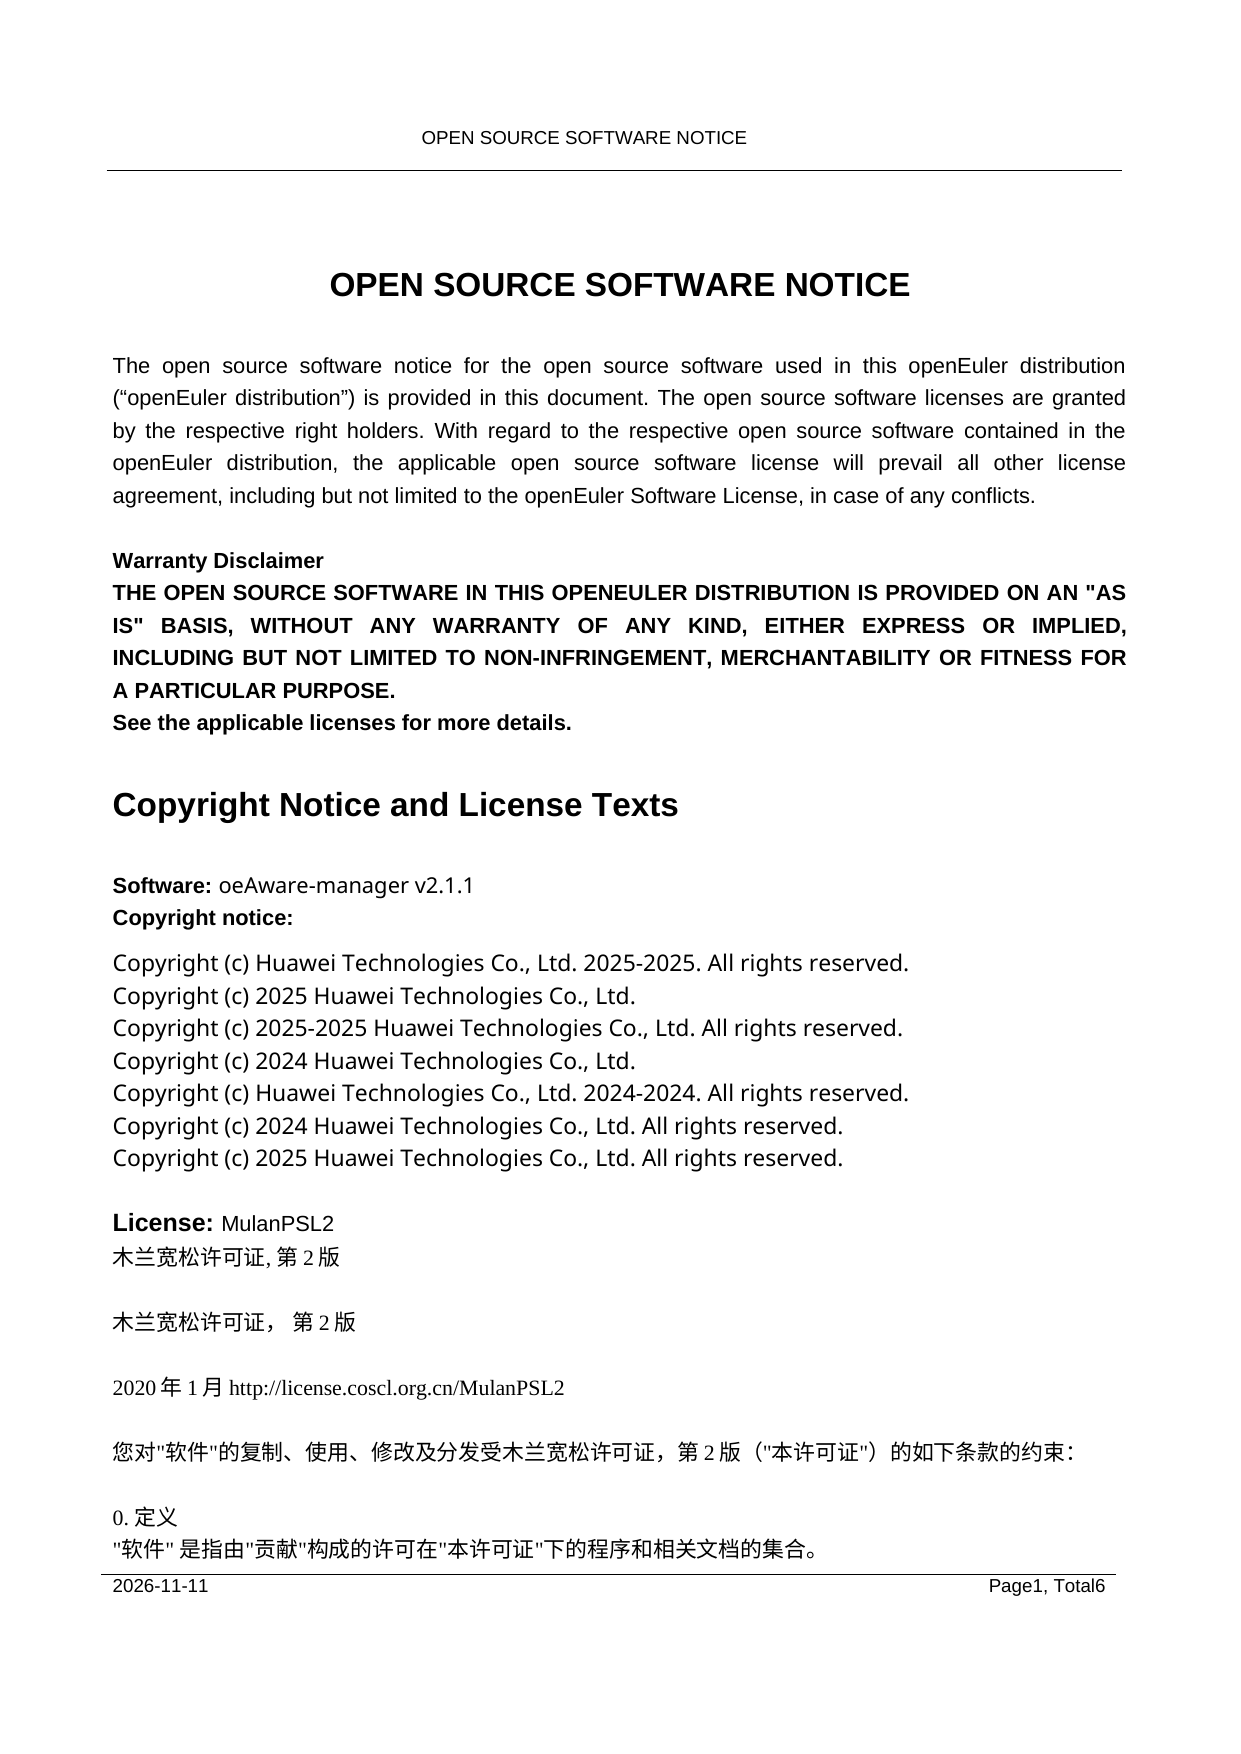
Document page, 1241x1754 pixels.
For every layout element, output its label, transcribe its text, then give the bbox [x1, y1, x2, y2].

text Copyright (c) Huawei Technologies Co., Ltd. 2025-2025. All rights reserved. Copyright (c) 2025 Huawei Technologies Co., Ltd. Copyright (c) 2025-2025 Huawei Technologies Co., Ltd. All rights reserved. Copyright (c) 2024 Huawei Technologies Co., Ltd. Copyright (c) Huawei Technologies Co., Ltd. 2024-2024. All rights reserved. Copyright (c) 2024 Huawei Technologies Co., Ltd. All rights reserved. Copyright (c) 2025 Huawei Technologies Co., Ltd. All rights reserved. [112, 947, 1128, 1207]
text The open source software notice for the open source software used in this openEuler distribution (“openEuler distribution”) is provided in this document. The open source software licenses are granted by the respective right holders. With regard to the respective open source software contained in the openEuler distribution, the applicable open source software license will prevail all other license agreement, including but not limited to the openEuler Software License, in case of any conflicts. [112, 349, 1128, 511]
text OPEN SOURCE SOFTWARE NOTICE [112, 251, 1128, 316]
title Software: oeAware-manager v2.1.1 [112, 869, 1128, 901]
text License: MulanPSL2 [112, 1207, 1128, 1239]
text Copyright notice: [112, 901, 1128, 934]
text THE OPEN SOURCE SOFTWARE IN THIS OPENEULER DISTRIBUTION IS PROVIDED ON AN "AS IS" BASIS, WITHOUT ANY WARRANTY OF ANY KIND, EITHER EXPRESS OR IMPLIED, INCLUDING BUT NOT LIMITED TO NON-INFRINGEMENT, MERCHANTABILITY OR FITNESS FOR A PARTICULAR PURPOSE. See the applicable licenses for more details. [112, 576, 1128, 739]
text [112, 1239, 1128, 1564]
text Copyright Notice and License Texts [112, 771, 1128, 836]
text Warranty Disclaimer [112, 544, 1128, 576]
